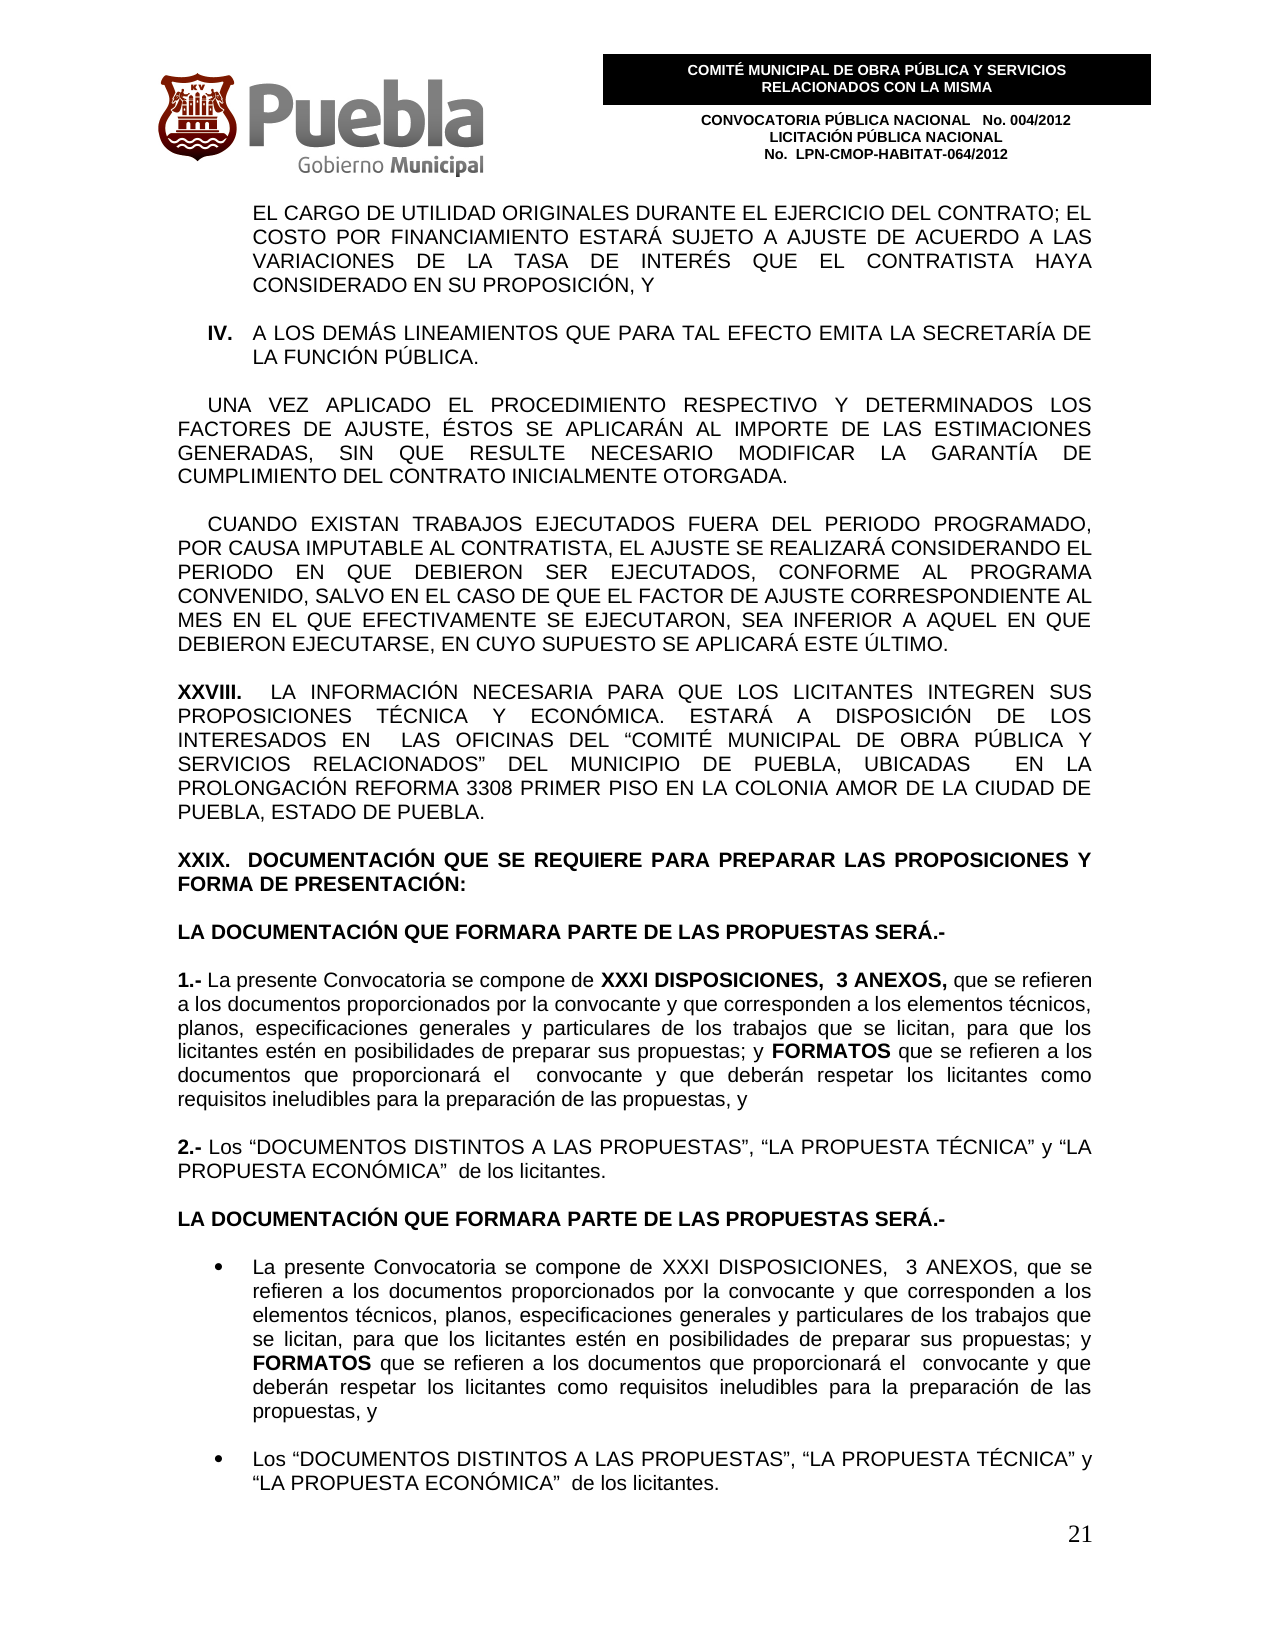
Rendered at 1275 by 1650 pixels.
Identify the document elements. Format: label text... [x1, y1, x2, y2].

text UNA VEZ APLICADO EL PROCEDIMIENTO RESPECTIVO Y DETERMINADOS LOS FACTORES DE AJUSTE, ÉSTOS SE APLICARÁN AL IMPORTE DE LAS ESTIMACIONES GENERADAS, SIN QUE RESULTE NECESARIO MODIFICAR LA GARANTÍA DE CUMPLIMIENTO DEL CONTRATO INICIALMENTE OTORGADA. [177, 392, 1093, 488]
text LA DOCUMENTACIÓN QUE FORMARA PARTE DE LAS PROPUESTAS SERÁ.- [177, 1207, 1093, 1231]
text IV. A LOS DEMÁS LINEAMIENTOS QUE PARA TAL EFECTO EMITA LA SECRETARÍA DE LA FUNCIÓN PÚBLICA. [207, 321, 1093, 368]
text 2.- Los “DOCUMENTOS DISTINTOS A LAS PROPUESTAS”, “LA PROPUESTA TÉCNICA” y “LA PROPUESTA ECONÓMICA” de los licitantes. [177, 1135, 1093, 1183]
picture [158, 73, 484, 177]
list La presente Convocatoria se compone de XXXI DISPOSICIONES, 3 ANEXOS, que se refieren a los documentos proporcionados por la convocante y que corresponden a los elementos técnicos, planos, especificaciones generales y particulares de los trabajos que se licitan, para que los licitantes estén en posibilidades de preparar sus propuestas; y FORMATOS que se refieren a los documentos que proporcionará el convocante y que deberán respetar los licitantes como requisitos ineludibles para la preparación de las propuestas, y [215, 1255, 1093, 1423]
text LA DOCUMENTACIÓN QUE FORMARA PARTE DE LAS PROPUESTAS SERÁ.- [177, 919, 1093, 943]
text XXIX. DOCUMENTACIÓN QUE SE REQUIERE PARA PREPARAR LAS PROPOSICIONES Y FORMA DE PRESENTACIÓN: [177, 848, 1093, 896]
text XXVIII. LA INFORMACIÓN NECESARIA PARA QUE LOS LICITANTES INTEGREN SUS PROPOSICIONES TÉCNICA Y ECONÓMICA. ESTARÁ A DISPOSICIÓN DE LOS INTERESADOS EN LAS OFICINAS DEL “COMITÉ MUNICIPAL DE OBRA PÚBLICA Y SERVICIOS RELACIONADOS” DEL MUNICIPIO DE PUEBLA, UBICADAS EN LA PROLONGACIÓN REFORMA 3308 PRIMER PISO EN LA COLONIA AMOR DE LA CIUDAD DE PUEBLA, ESTADO DE PUEBLA. [177, 680, 1093, 824]
text CUANDO EXISTAN TRABAJOS EJECUTADOS FUERA DEL PERIODO PROGRAMADO, POR CAUSA IMPUTABLE AL CONTRATISTA, EL AJUSTE SE REALIZARÁ CONSIDERANDO EL PERIODO EN QUE DEBIERON SER EJECUTADOS, CONFORME AL PROGRAMA CONVENIDO, SALVO EN EL CASO DE QUE EL FACTOR DE AJUSTE CORRESPONDIENTE AL MES EN EL QUE EFECTIVAMENTE SE EJECUTARON, SEA INFERIOR A AQUEL EN QUE DEBIERON EJECUTARSE, EN CUYO SUPUESTO SE APLICARÁ ESTE ÚLTIMO. [177, 512, 1093, 656]
text 1.- La presente Convocatoria se compone de XXXI DISPOSICIONES, 3 ANEXOS, que se refieren a los documentos proporcionados por la convocante y que corresponden a los elementos técnicos, planos, especificaciones generales y particulares de los trabajos que se licitan, para que los licitantes estén en posibilidades de preparar sus propuestas; y FORMATOS que se refieren a los documentos que proporcionará el convocante y que deberán respetar los licitantes como requisitos ineludibles para la preparación de las propuestas, y [177, 967, 1093, 1111]
list Los “DOCUMENTOS DISTINTOS A LAS PROPUESTAS”, “LA PROPUESTA TÉCNICA” y “LA PROPUESTA ECONÓMICA” de los licitantes. [215, 1447, 1093, 1495]
